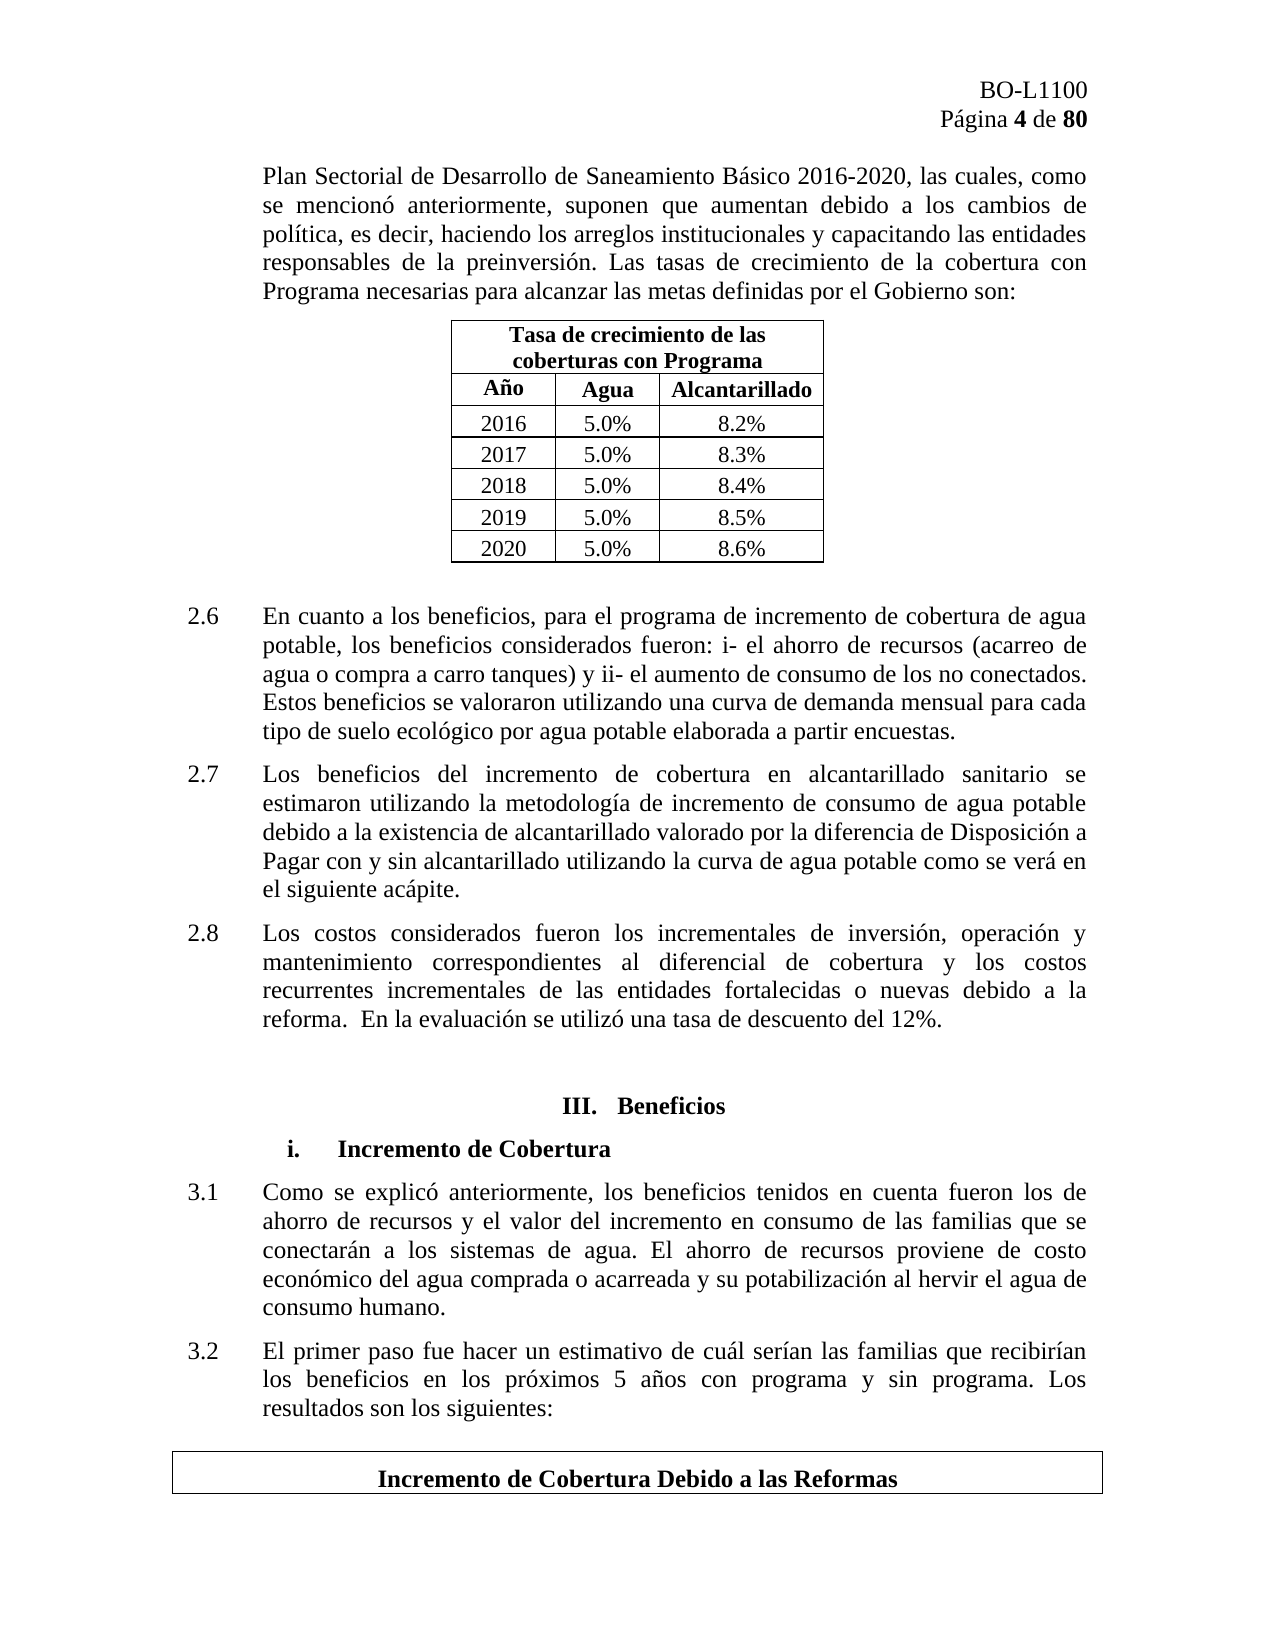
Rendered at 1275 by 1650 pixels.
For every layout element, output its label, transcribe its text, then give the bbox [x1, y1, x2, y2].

list Como se explicó anteriormente, los beneficios tenidos en cuenta fueron los de ahorro de recursos y el valor del incremento en consumo de las familias que se conectarán a los sistemas de agua. El ahorro de recursos proviene de costo económico del agua comprada o acarreada y su potabilización al hervir el agua de consumo humano. [187, 1177, 1087, 1321]
table_cell 8.6% [660, 531, 823, 561]
table_cell Alcantarillado [660, 374, 823, 405]
table_cell Año [452, 374, 555, 405]
table_cell 8.2% [660, 406, 823, 436]
table_cell 2018 [452, 469, 555, 499]
table_cell 5.0% [556, 531, 659, 561]
table_cell 5.0% [556, 469, 659, 499]
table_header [173, 1452, 1102, 1493]
table_cell 8.5% [660, 500, 823, 530]
table_header Tasa de crecimiento de las coberturas con Programa [452, 321, 823, 373]
table_cell 2020 [452, 531, 555, 561]
table_cell 2016 [452, 406, 555, 436]
table_cell 2017 [452, 438, 555, 468]
list Los costos considerados fueron los incrementales de inversión, operación y mantenimiento correspondientes al diferencial de cobertura y los costos recurrentes incrementales de las entidades fortalecidas o nuevas debido a la reforma. En la evaluación se utilizó una tasa de descuento del 12%. [187, 918, 1087, 1033]
table_cell 2019 [452, 500, 555, 530]
table_cell 5.0% [556, 500, 659, 530]
list El primer paso fue hacer un estimativo de cuál serían las familias que recibirían los beneficios en los próximos 5 años con programa y sin programa. Los resultados son los siguientes: [187, 1336, 1087, 1422]
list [187, 161, 1087, 305]
table_cell 8.4% [660, 469, 823, 499]
list Los beneficios del incremento de cobertura en alcantarillado sanitario se estimaron utilizando la metodología de incremento de consumo de agua potable debido a la existencia de alcantarillado valorado por la diferencia de Disposición a Pagar con y sin alcantarillado utilizando la curva de agua potable como se verá en el siguiente acápite. [187, 759, 1087, 903]
list Beneficios [187, 1091, 1087, 1119]
table_cell 8.3% [660, 438, 823, 468]
table_cell 5.0% [556, 406, 659, 436]
list Incremento de Cobertura [300, 1134, 1087, 1163]
list En cuanto a los beneficios, para el programa de incremento de cobertura de agua potable, los beneficios considerados fueron: i- el ahorro de recursos (acarreo de agua o compra a carro tanques) y ii- el aumento de consumo de los no conectados. Estos beneficios se valoraron utilizando una curva de demanda mensual para cada tipo de suelo ecológico por agua potable elaborada a partir encuestas. [187, 601, 1087, 745]
table_cell 5.0% [556, 438, 659, 468]
table_cell Agua [556, 374, 659, 405]
